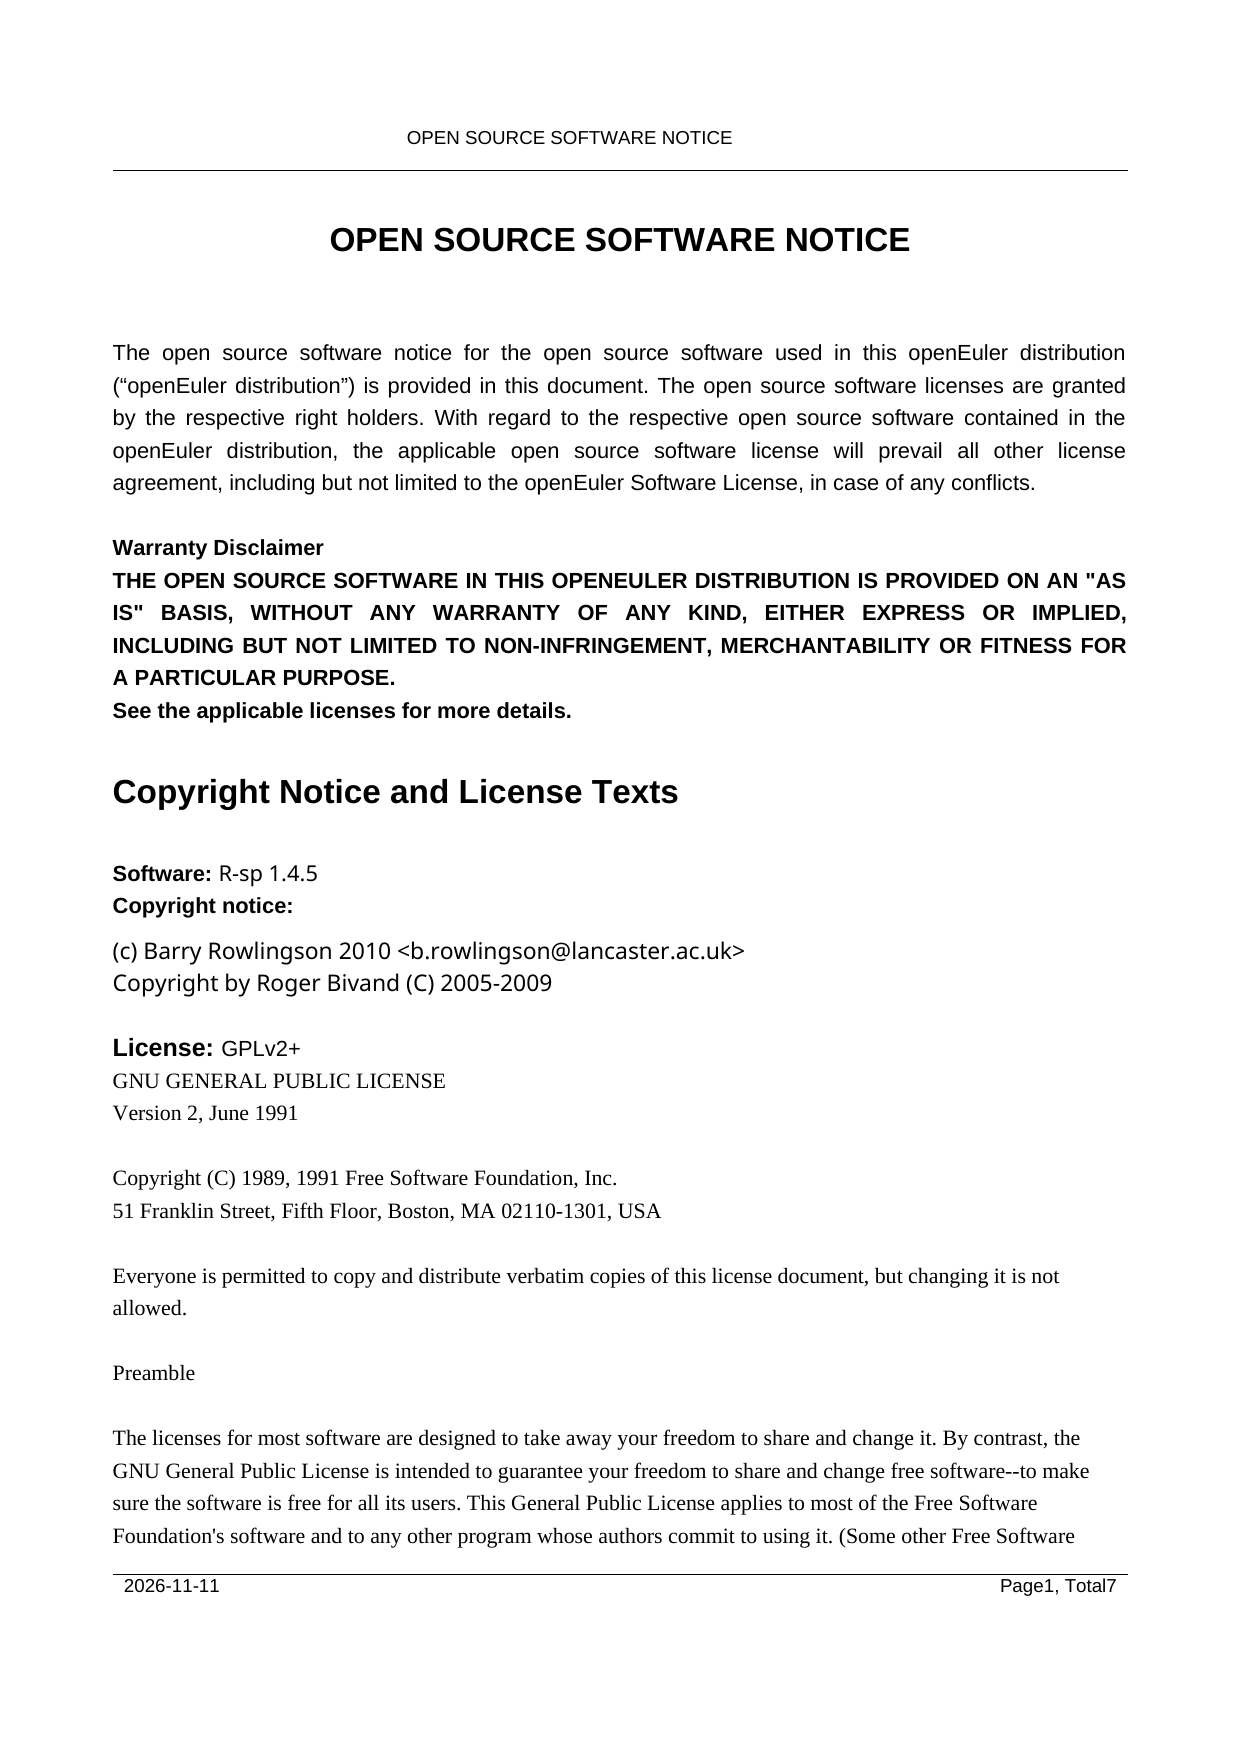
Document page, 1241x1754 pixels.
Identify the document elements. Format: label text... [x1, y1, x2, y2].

text The open source software notice for the open source software used in this openEuler distribution (“openEuler distribution”) is provided in this document. The open source software licenses are granted by the respective right holders. With regard to the respective open source software contained in the openEuler distribution, the applicable open source software license will prevail all other license agreement, including but not limited to the openEuler Software License, in case of any conflicts. [112, 336, 1128, 499]
text Copyright Notice and License Texts [112, 759, 1128, 824]
text OPEN SOURCE SOFTWARE NOTICE [112, 206, 1128, 271]
text (c) Barry Rowlingson 2010 <b.rowlingson@lancaster.ac.uk> Copyright by Roger Bivand (C) 2005-2009 [112, 934, 1128, 1031]
text Copyright notice: [112, 889, 1128, 921]
text Warranty Disclaimer [112, 531, 1128, 564]
title Software: R-sp 1.4.5 [112, 856, 1128, 889]
text THE OPEN SOURCE SOFTWARE IN THIS OPENEULER DISTRIBUTION IS PROVIDED ON AN "AS IS" BASIS, WITHOUT ANY WARRANTY OF ANY KIND, EITHER EXPRESS OR IMPLIED, INCLUDING BUT NOT LIMITED TO NON-INFRINGEMENT, MERCHANTABILITY OR FITNESS FOR A PARTICULAR PURPOSE. See the applicable licenses for more details. [112, 564, 1128, 726]
text License: GPLv2+ [112, 1031, 1128, 1064]
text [112, 1064, 1128, 1551]
